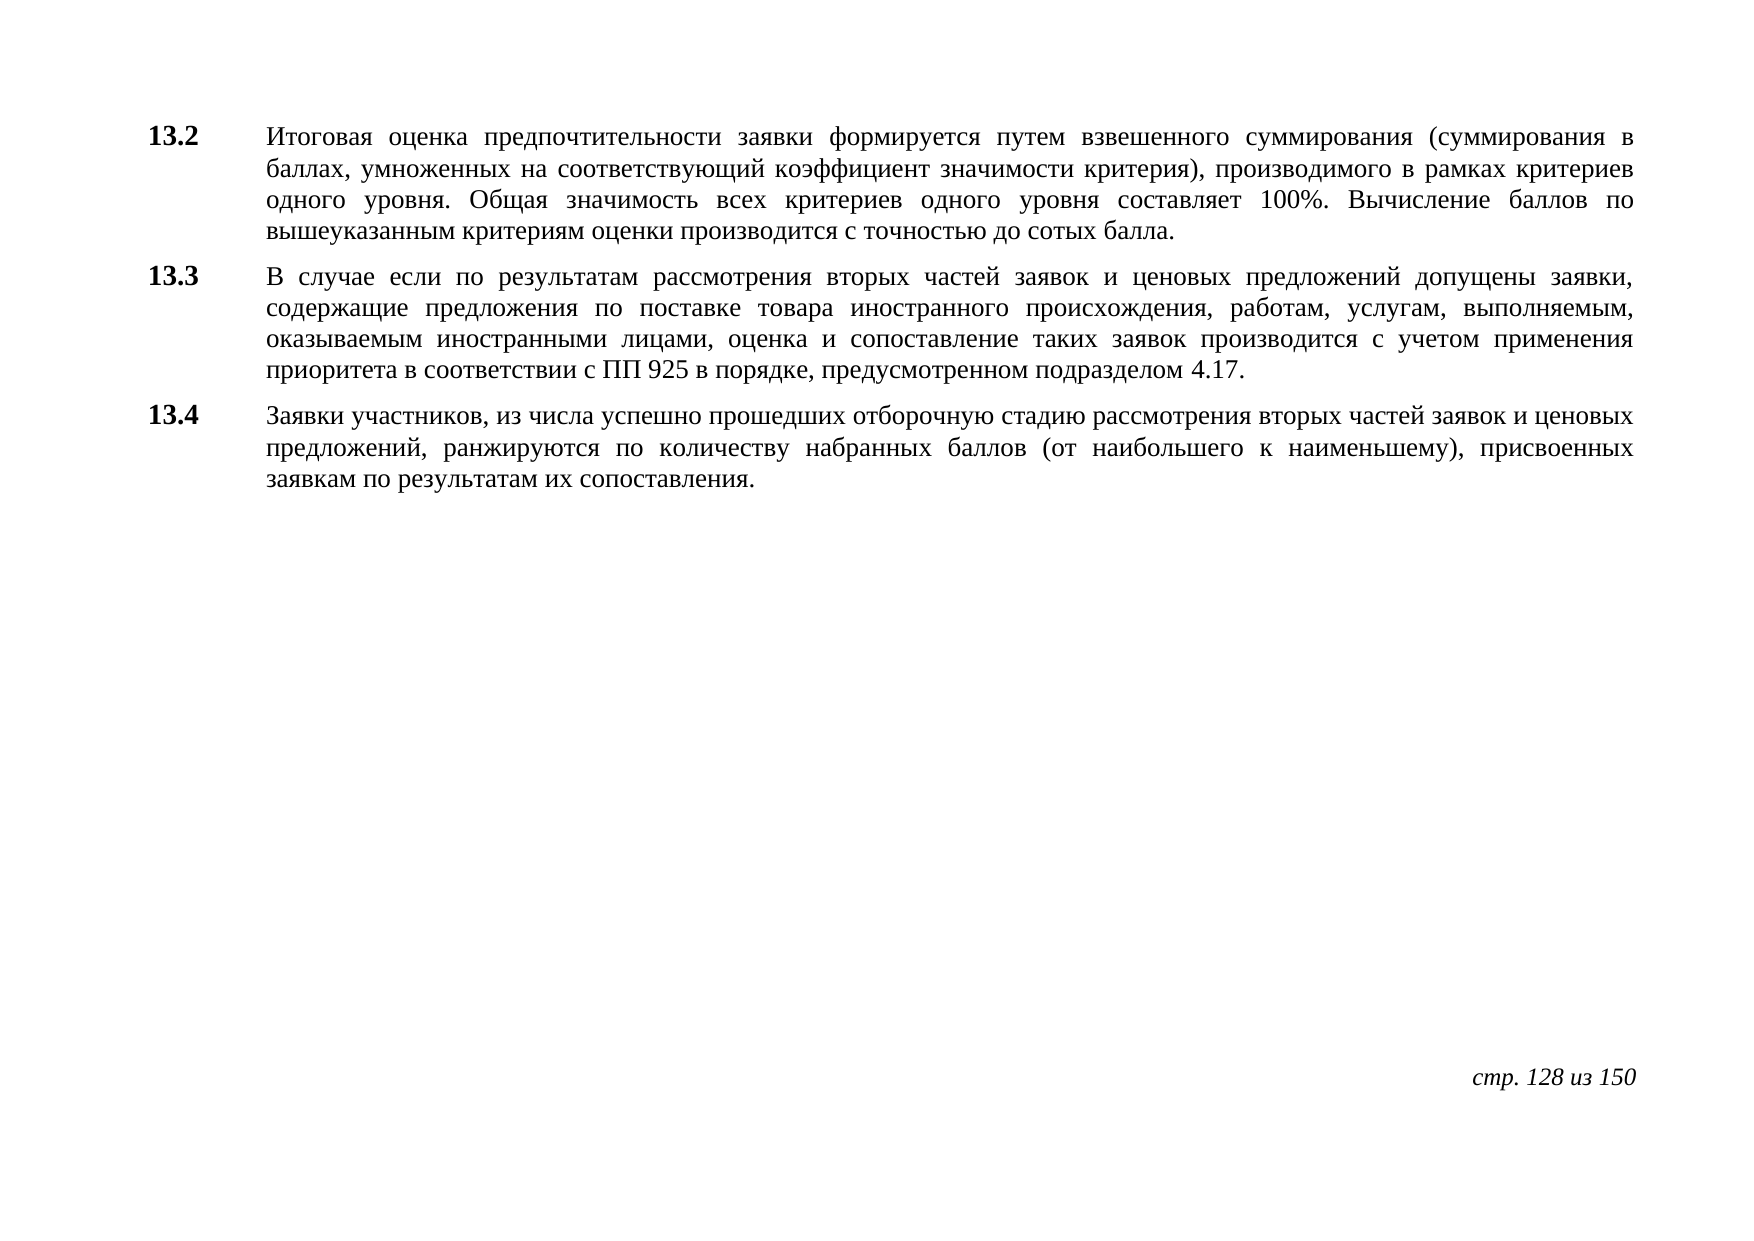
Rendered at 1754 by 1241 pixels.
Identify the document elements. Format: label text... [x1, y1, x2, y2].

list Заявки участников, из числа успешно прошедших отборочную стадию рассмотрения вторых частей заявок и ценовых предложений, ранжируются по количеству набранных баллов (от наибольшего к наименьшему), присвоенных заявкам по результатам их сопоставления. [148, 397, 1636, 493]
list Итоговая оценка предпочтительности заявки формируется путем взвешенного суммирования (суммирования в баллах, умноженных на соответствующий коэффициент значимости критерия), производимого в рамках критериев одного уровня. Общая значимость всех критериев одного уровня составляет 100%. Вычисление баллов по вышеуказанным критериям оценки производится с точностью до сотых балла. [148, 118, 1636, 245]
list В случае если по результатам рассмотрения вторых частей заявок и ценовых предложений допущены заявки, содержащие предложения по поставке товара иностранного происхождения, работам, услугам, выполняемым, оказываемым иностранными лицами, оценка и сопоставление таких заявок производится с учетом применения приоритета в соответствии с ПП 925 в порядке, предусмотренном подразделом 4.17. [148, 258, 1636, 384]
